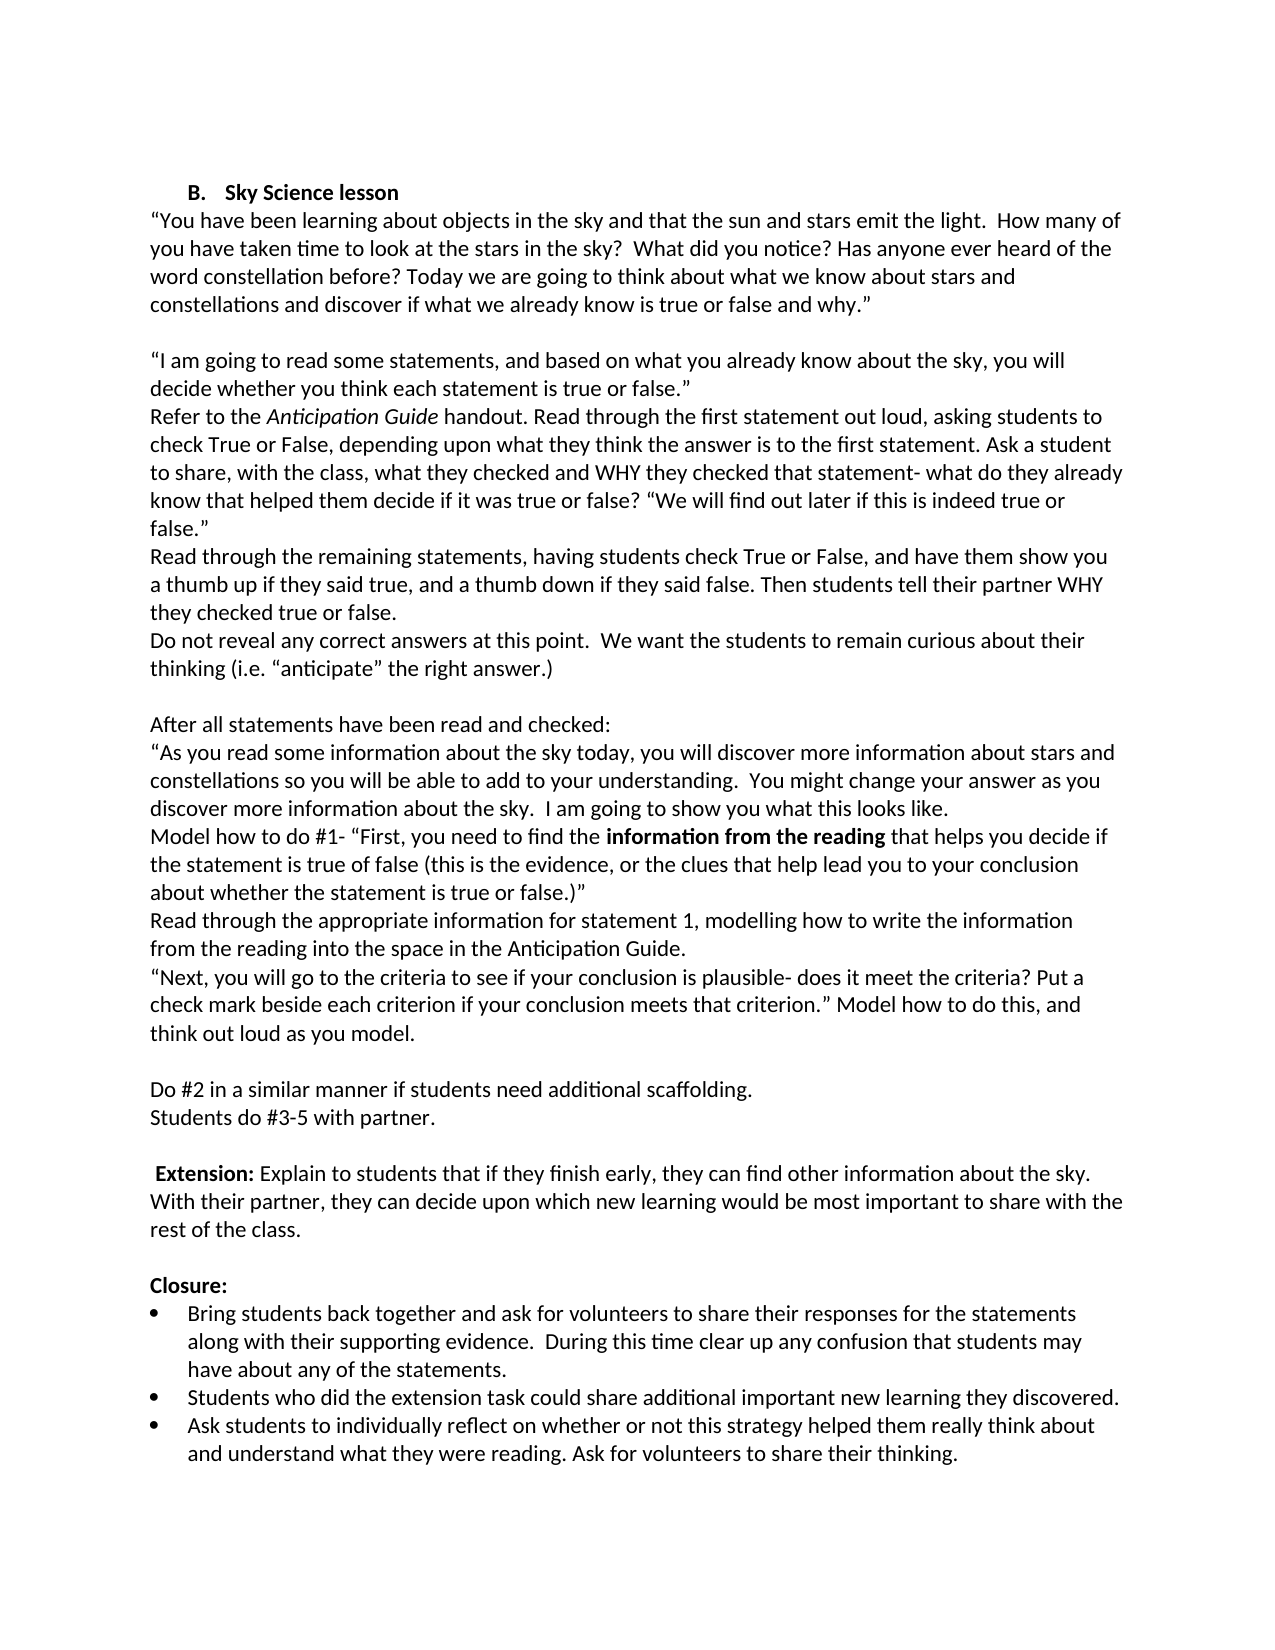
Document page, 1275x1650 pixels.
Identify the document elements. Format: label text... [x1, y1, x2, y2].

text Read through the remaining statements, having students check True or False, and have them show you a thumb up if they said true, and a thumb down if they said false. Then students tell their partner WHY they checked true or false. [150, 542, 1125, 626]
text Students do #3-5 with partner. [150, 1103, 1125, 1131]
text “I am going to read some statements, and based on what you already know about the sky, you will decide whether you think each statement is true or false.” [150, 346, 1125, 402]
text Read through the appropriate information for statement 1, modelling how to write the information from the reading into the space in the Anticipation Guide. [150, 907, 1125, 963]
text Do #2 in a similar manner if students need additional scaffolding. [150, 1075, 1125, 1103]
list Sky Science lesson [187, 178, 1125, 206]
list Ask students to individually reflect on whether or not this strategy helped them really think about and understand what they were reading. Ask for volunteers to share their thinking. [150, 1411, 1125, 1467]
text Refer to the Anticipation Guide handout. Read through the first statement out loud, asking students to check True or False, depending upon what they think the answer is to the first statement. Ask a student to share, with the class, what they checked and WHY they checked that statement- what do they already know that helped them decide if it was true or false? “We will find out later if this is indeed true or false.” [150, 402, 1125, 542]
text Do not reveal any correct answers at this point. We want the students to remain curious about their thinking (i.e. “anticipate” the right answer.) [150, 626, 1125, 682]
text Closure: [150, 1271, 1125, 1299]
text “As you read some information about the sky today, you will discover more information about stars and constellations so you will be able to add to your understanding. You might change your answer as you discover more information about the sky. I am going to show you what this looks like. [150, 738, 1125, 822]
list Students who did the extension task could share additional important new learning they discovered. [150, 1383, 1125, 1411]
text “Next, you will go to the criteria to see if your conclusion is plausible- does it meet the criteria? Put a check mark beside each criterion if your conclusion meets that criterion.” Model how to do this, and think out loud as you model. [150, 963, 1125, 1047]
list Bring students back together and ask for volunteers to share their responses for the statements along with their supporting evidence. During this time clear up any confusion that students may have about any of the statements. [150, 1299, 1125, 1383]
text After all statements have been read and checked: [150, 710, 1125, 738]
text Extension: Explain to students that if they finish early, they can find other information about the sky. With their partner, they can decide upon which new learning would be most important to share with the rest of the class. [150, 1159, 1125, 1243]
text Model how to do #1- “First, you need to find the information from the reading that helps you decide if the statement is true of false (this is the evidence, or the clues that help lead you to your conclusion about whether the statement is true or false.)” [150, 822, 1125, 907]
text “You have been learning about objects in the sky and that the sun and stars emit the light. How many of you have taken time to look at the stars in the sky? What did you notice? Has anyone ever heard of the word constellation before? Today we are going to think about what we know about stars and constellations and discover if what we already know is true or false and why.” [150, 206, 1125, 318]
